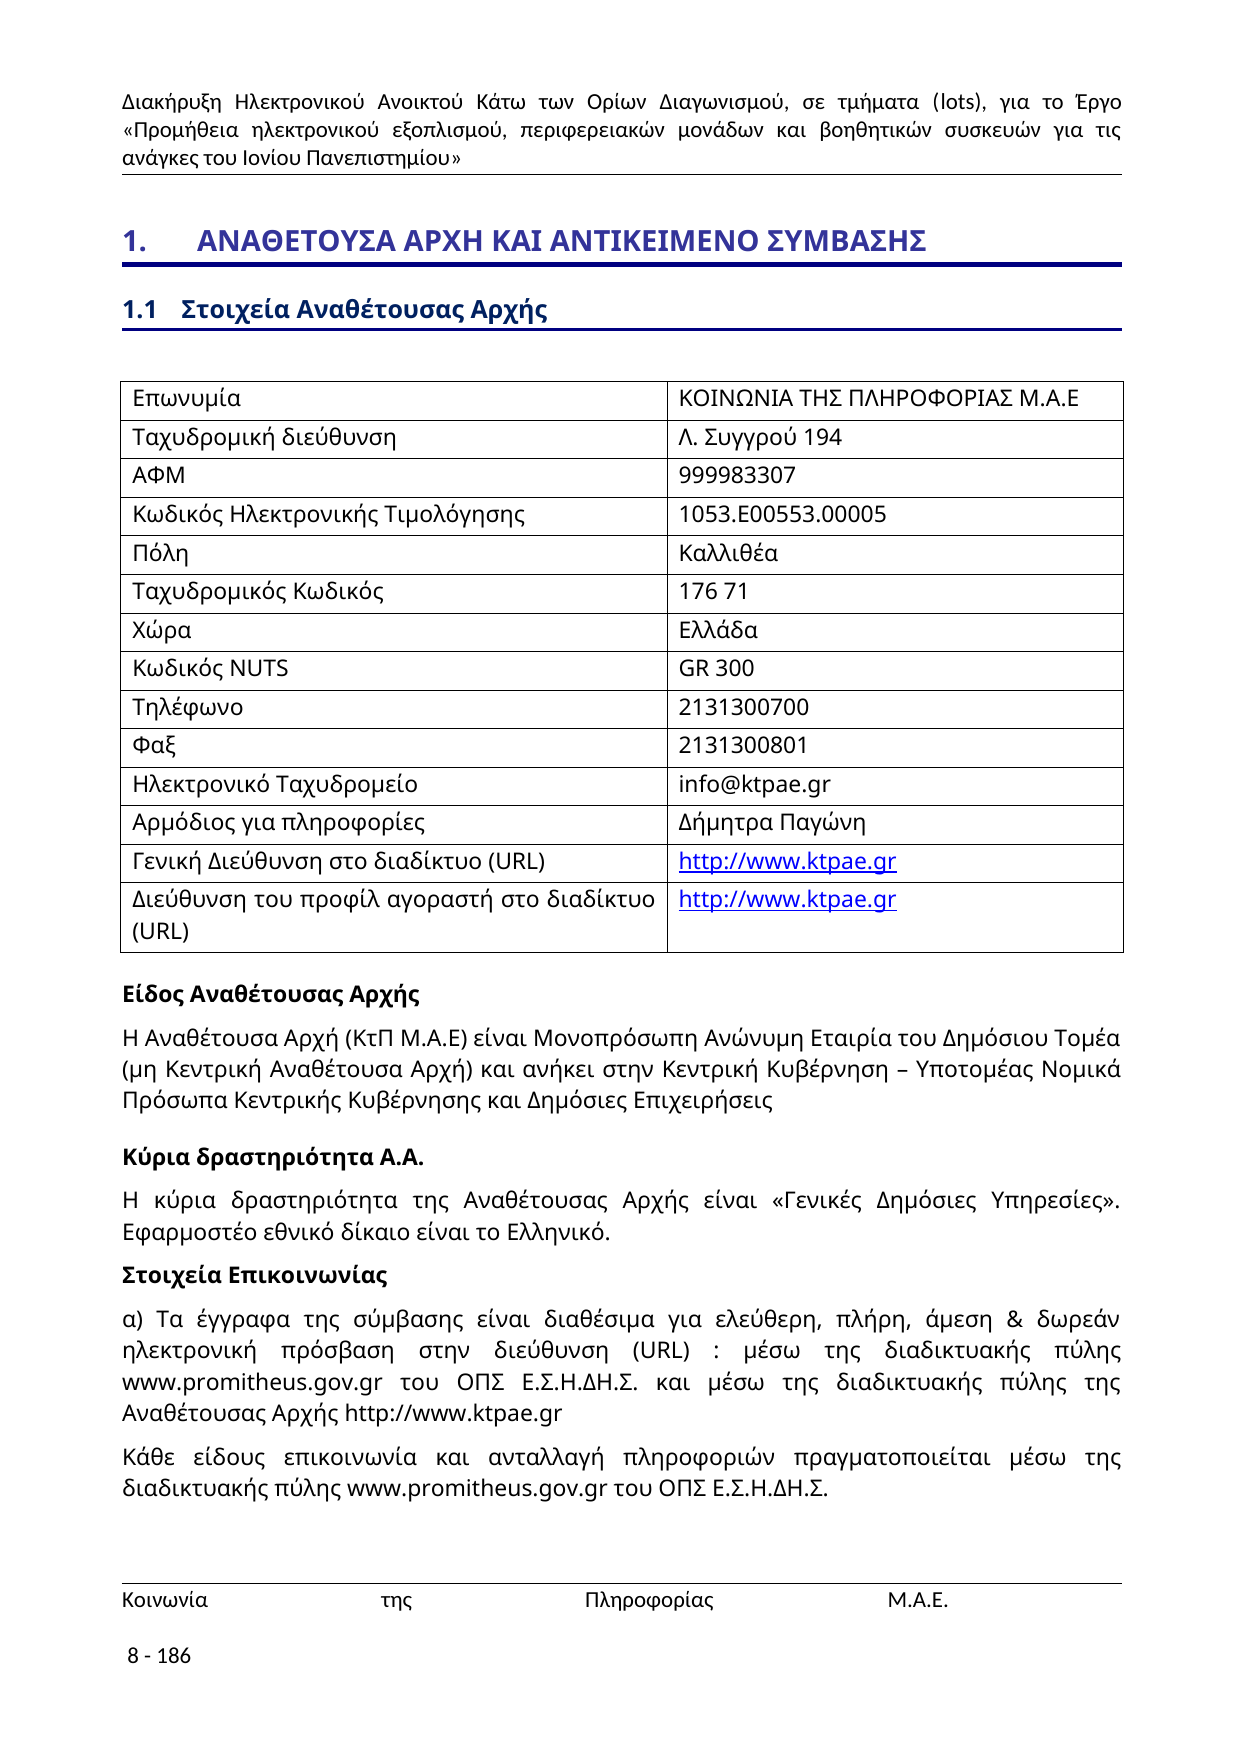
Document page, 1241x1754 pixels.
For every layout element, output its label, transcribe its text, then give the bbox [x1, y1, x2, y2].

table_header ΚΟΙΝΩΝΙΑ ΤΗΣ ΠΛΗΡΟΦΟΡΙΑΣ Μ.Α.Ε [668, 382, 1123, 420]
table_cell Πόλη [121, 536, 667, 574]
table_cell Κωδικός ΝUTS [121, 652, 667, 689]
table_cell Ηλεκτρονικό Ταχυδρομείο [121, 768, 667, 805]
table_cell 999983307 [668, 459, 1123, 497]
text Η Αναθέτουσα Αρχή (ΚτΠ Μ.Α.Ε) είναι Μονοπρόσωπη Ανώνυμη Εταιρία του Δημόσιου Τομέα (μη Κεντρική Αναθέτουσα Αρχή) και ανήκει στην Κεντρική Κυβέρνηση – Υποτομέας Νομικά Πρόσωπα Κεντρικής Κυβέρνησης και Δημόσιες Επιχειρήσεις [122, 1022, 1122, 1116]
table_cell info@ktpae.gr [668, 768, 1123, 805]
table_cell http://www.ktpae.gr [668, 883, 1123, 952]
text α) Τα έγγραφα της σύμβασης είναι διαθέσιμα για ελεύθερη, πλήρη, άμεση & δωρεάν ηλεκτρονική πρόσβαση στην διεύθυνση (URL) : μέσω της διαδικτυακής πύλης www.promitheus.gov.gr του ΟΠΣ Ε.Σ.Η.ΔΗ.Σ. και μέσω της διαδικτυακής πύλης της Αναθέτουσας Αρχής http://www.ktpae.gr [122, 1303, 1122, 1428]
table_cell http://www.ktpae.gr [668, 845, 1123, 882]
table_cell Διεύθυνση του προφίλ αγοραστή στο διαδίκτυο (URL) [121, 883, 667, 952]
subtitle Είδος Αναθέτουσας Αρχής [122, 978, 1122, 1009]
table_cell ΑΦΜ [121, 459, 667, 497]
table_cell GR 300 [668, 652, 1123, 689]
table_cell 2131300700 [668, 691, 1123, 728]
subtitle 1. ΑΝΑΘΕΤΟΥΣΑ ΑΡΧΗ ΚΑΙ ΑΝΤΙΚΕΙΜΕΝΟ ΣΥΜΒΑΣΗΣ [122, 221, 1122, 262]
table_cell Δήμητρα Παγώνη [668, 806, 1123, 844]
table_header Επωνυμία [121, 382, 667, 420]
table_cell Χώρα [121, 614, 667, 651]
table_cell Γενική Διεύθυνση στο διαδίκτυο (URL) [121, 845, 667, 882]
table_cell Ταχυδρομική διεύθυνση [121, 421, 667, 458]
text Κάθε είδους επικοινωνία και ανταλλαγή πληροφοριών πραγματοποιείται μέσω της διαδικτυακής πύλης www.promitheus.gov.gr του ΟΠΣ Ε.Σ.Η.ΔΗ.Σ. [122, 1441, 1122, 1503]
table_cell Φαξ [121, 729, 667, 767]
subtitle Κύρια δραστηριότητα Α.Α. [122, 1141, 1122, 1172]
table_cell Ταχυδρομικός Κωδικός [121, 575, 667, 612]
table_cell Ελλάδα [668, 614, 1123, 651]
text Η κύρια δραστηριότητα της Αναθέτουσας Αρχής είναι «Γενικές Δημόσιες Υπηρεσίες». Εφαρμοστέο εθνικό δίκαιο είναι το Ελληνικό. [122, 1184, 1122, 1247]
table_cell 1053.E00553.00005 [668, 498, 1123, 535]
table_cell 2131300801 [668, 729, 1123, 767]
subtitle 1.1 Στοιχεία Αναθέτουσας Αρχής [122, 292, 1122, 328]
table_cell Λ. Συγγρού 194 [668, 421, 1123, 458]
table_cell Καλλιθέα [668, 536, 1123, 574]
table_cell Αρμόδιος για πληροφορίες [121, 806, 667, 844]
table_cell Τηλέφωνο [121, 691, 667, 728]
text Στοιχεία Επικοινωνίας [122, 1259, 1122, 1291]
table_cell Κωδικός Ηλεκτρονικής Τιμολόγησης [121, 498, 667, 535]
table_cell 176 71 [668, 575, 1123, 612]
